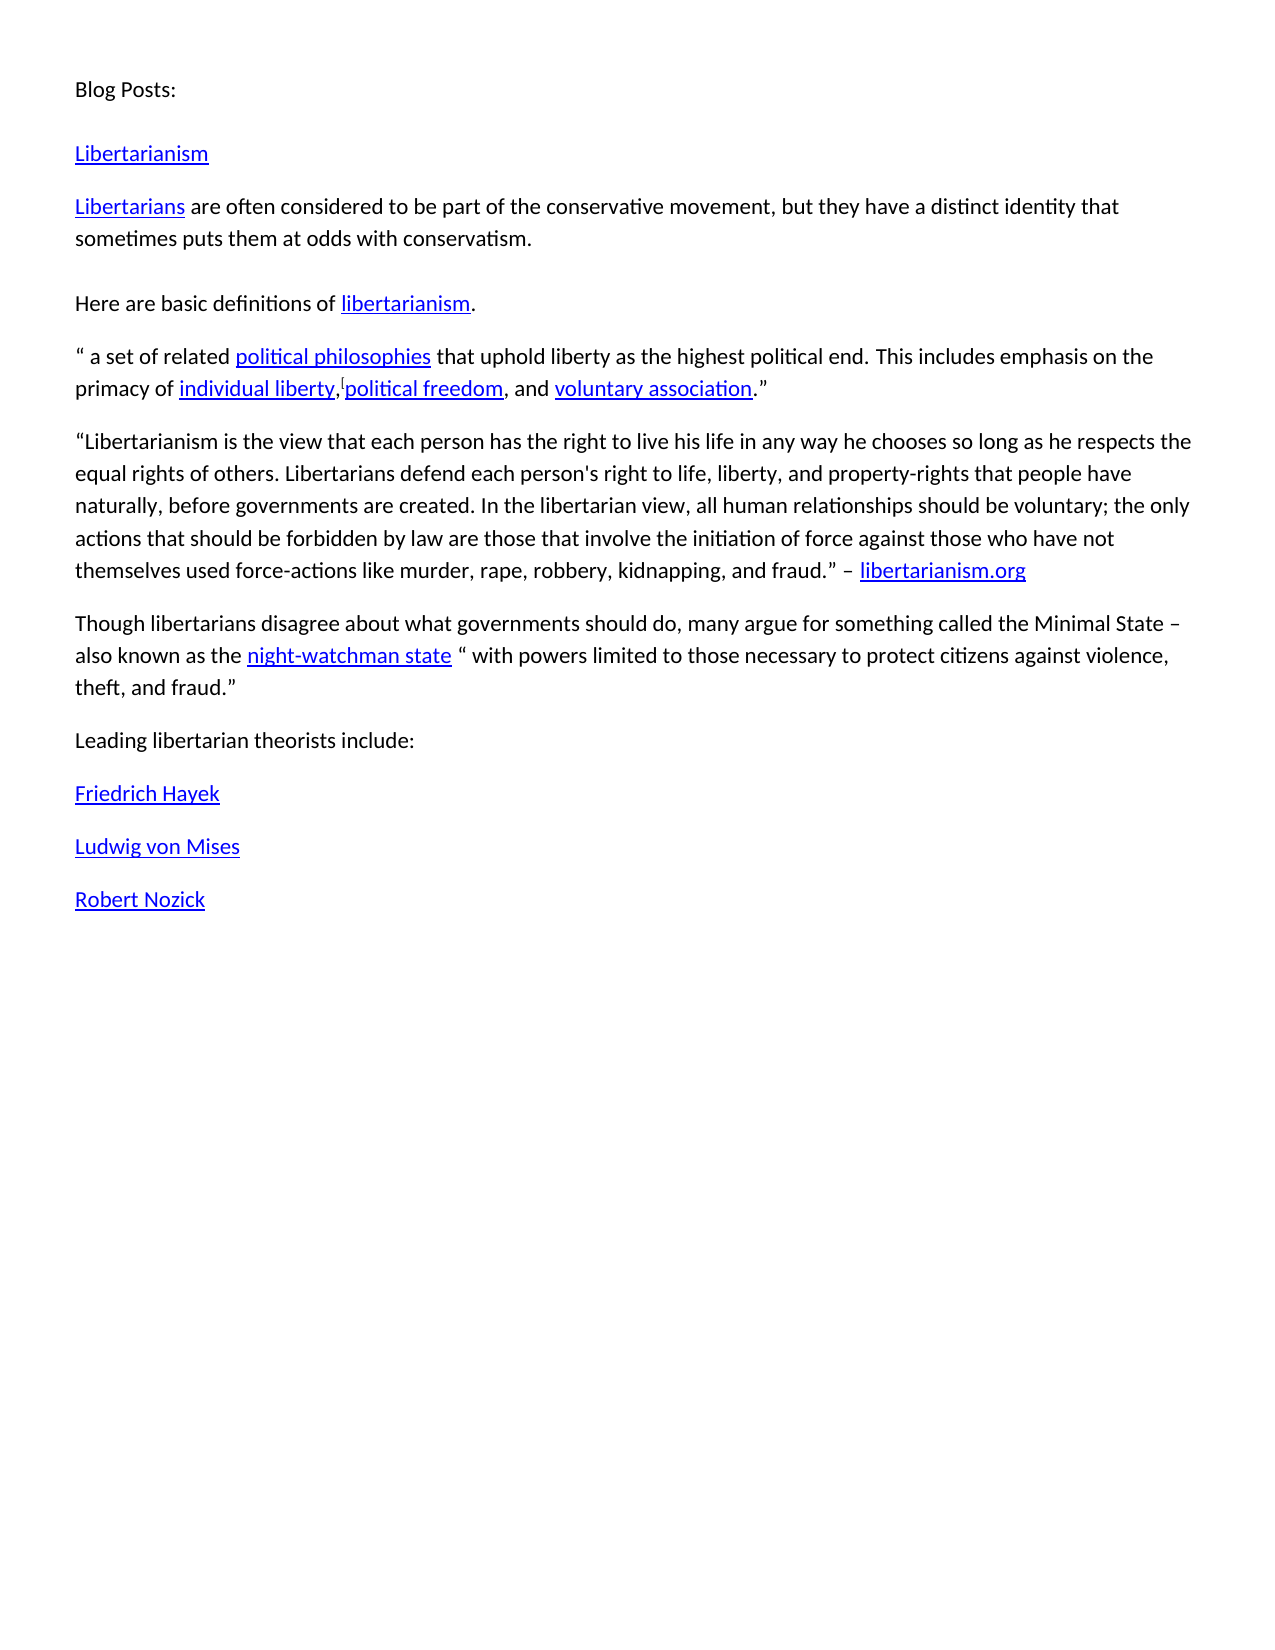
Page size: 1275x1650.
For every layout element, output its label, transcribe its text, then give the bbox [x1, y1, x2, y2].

text Blog Posts: Libertarianism [75, 75, 1200, 167]
text Libertarians are often considered to be part of the conservative movement, but they have a distinct identity that sometimes puts them at odds with conservatism. Here are basic definitions of libertarianism. [75, 192, 1200, 317]
text Robert Nozick [75, 885, 1200, 913]
text “ a set of related political philosophies that uphold liberty as the highest political end. This includes emphasis on the primacy of individual liberty,[political freedom, and voluntary association.” [75, 342, 1200, 402]
text Leading libertarian theorists include: [75, 726, 1200, 754]
text Friedrich Hayek [75, 779, 1200, 807]
text “Libertarianism is the view that each person has the right to live his life in any way he chooses so long as he respects the equal rights of others. Libertarians defend each person's right to life, liberty, and property-rights that people have naturally, before governments are created. In the libertarian view, all human relationships should be voluntary; the only actions that should be forbidden by law are those that involve the initiation of force against those who have not themselves used force-actions like murder, rape, robbery, kidnapping, and fraud.” – libertarianism.org [75, 427, 1200, 584]
text Ludwig von Mises [75, 832, 1200, 860]
text Though libertarians disagree about what governments should do, many argue for something called the Minimal State – also known as the night-watchman state “ with powers limited to those necessary to protect citizens against violence, theft, and fraud.” [75, 609, 1200, 701]
